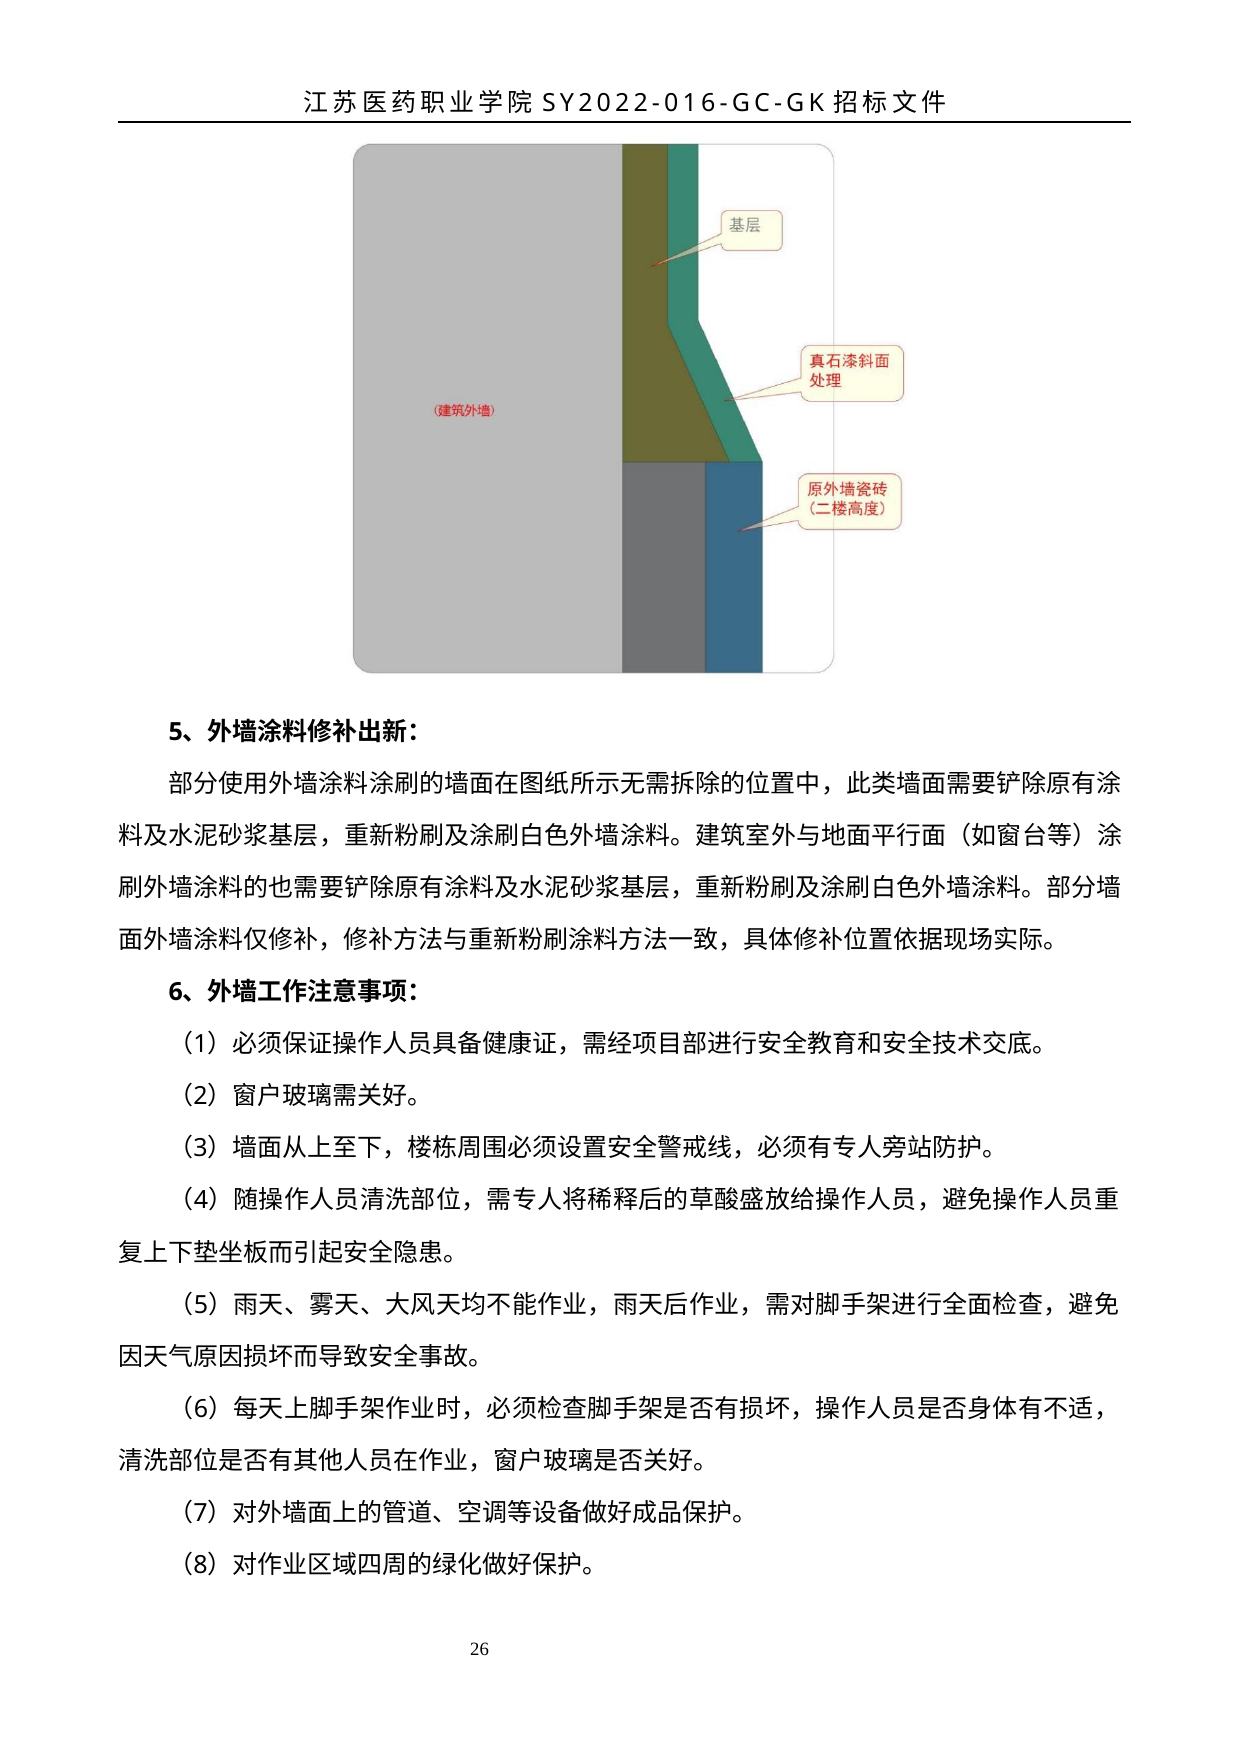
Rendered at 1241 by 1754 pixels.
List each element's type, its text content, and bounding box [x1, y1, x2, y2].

text （6）每天上脚手架作业时，必须检查脚手架是否有损坏，操作人员是否身体有不适，清洗部位是否有其他人员在作业，窗户玻璃是否关好。 [118, 1376, 1122, 1480]
text （5）雨天、雾天、大风天均不能作业，雨天后作业，需对脚手架进行全面检查，避免因天气原因损坏而导致安全事故。 [118, 1271, 1122, 1376]
text （2）窗户玻璃需关好。 [118, 1063, 1122, 1115]
text （4）随操作人员清洗部位，需专人将稀释后的草酸盛放给操作人员，避免操作人员重复上下垫坐板而引起安全隐患。 [118, 1167, 1122, 1271]
text （1）必须保证操作人员具备健康证，需经项目部进行安全教育和安全技术交底。 [118, 1011, 1122, 1063]
text 部分使用外墙涂料涂刷的墙面在图纸所示无需拆除的位置中，此类墙面需要铲除原有涂料及水泥砂浆基层，重新粉刷及涂刷白色外墙涂料。建筑室外与地面平行面（如窗台等）涂刷外墙涂料的也需要铲除原有涂料及水泥砂浆基层，重新粉刷及涂刷白色外墙涂料。部分墙面外墙涂料仅修补，修补方法与重新粉刷涂料方法一致，具体修补位置依据现场实际。 [118, 751, 1122, 959]
text 6、外墙工作注意事项： [118, 959, 1122, 1011]
text （8）对作业区域四周的绿化做好保护。 [118, 1532, 1122, 1584]
text 5、外墙涂料修补出新： [118, 698, 1122, 751]
text （3）墙面从上至下，楼栋周围必须设置安全警戒线，必须有专人旁站防护。 [118, 1115, 1122, 1167]
picture [316, 123, 924, 699]
text （7）对外墙面上的管道、空调等设备做好成品保护。 [118, 1480, 1122, 1532]
